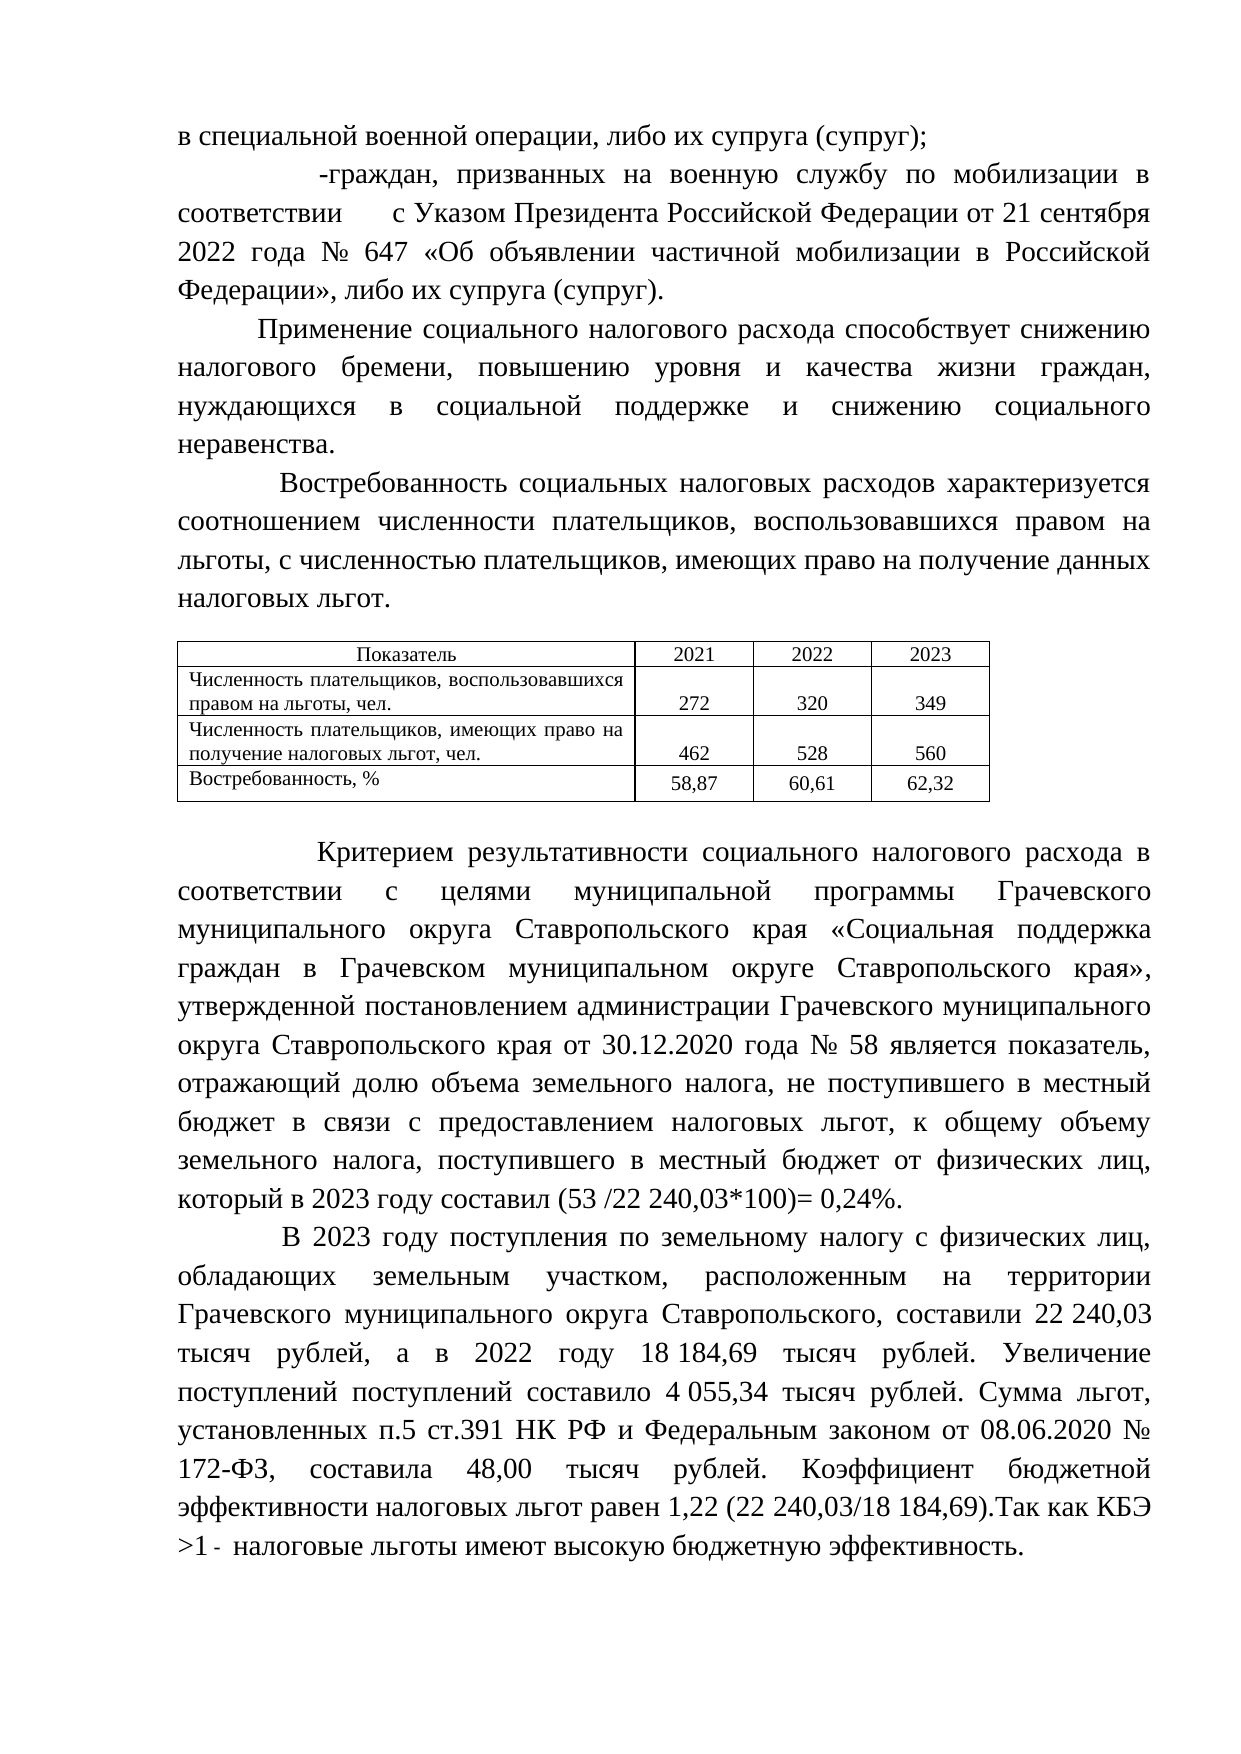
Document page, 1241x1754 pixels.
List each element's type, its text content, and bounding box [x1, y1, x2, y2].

table_cell 320 [754, 667, 871, 715]
table_cell Численность плательщиков, имеющих право на получение налоговых льгот, чел. [178, 716, 634, 764]
table_cell 560 [872, 716, 989, 764]
table_cell 62,32 [872, 766, 989, 801]
table_cell Востребованность, % [178, 766, 634, 801]
table_cell 60,61 [754, 766, 871, 801]
table_cell 462 [636, 716, 753, 764]
table_cell 349 [872, 667, 989, 715]
table_cell 272 [636, 667, 753, 715]
text Критерием результативности социального налогового расхода в соответствии с целями муниципальной программы Грачевского муниципального округа Ставропольского края «Социальная поддержка граждан в Грачевском муниципальном округе Ставропольского края», утвержденной постановлением администрации Грачевского муниципального округа Ставропольского края от 30.12.2020 года № 58 является показатель, отражающий долю объема земельного налога, не поступившего в местный бюджет в связи с предоставлением налоговых льгот, к общему объему земельного налога, поступившего в местный бюджет от физических лиц, который в 2023 году составил (53 /22 240,03*100)= 0,24%. [177, 834, 1152, 1214]
text Применение социального налогового расхода способствует снижению налогового бремени, повышению уровня и качества жизни граждан, нуждающихся в социальной поддержке и снижению социального неравенства. [177, 311, 1152, 460]
text В 2023 году поступления по земельному налогу с физических лиц, обладающих земельным участком, расположенным на территории Грачевского муниципального округа Ставропольского, составили 22 240,03 тысяч рублей, а в 2022 году 18 184,69 тысяч рублей. Увеличение поступлений поступлений составило 4 055,34 тысяч рублей. Сумма льгот, установленных п.5 ст.391 НК РФ и Федеральным законом от 08.06.2020 № 172-ФЗ, составила 48,00 тысяч рублей. Коэффициент бюджетной эффективности налоговых льгот равен 1,22 (22 240,03/18 184,69).Так как КБЭ >1 - налоговые льготы имеют высокую бюджетную эффективность. [177, 1219, 1152, 1561]
table_header 2021 [636, 642, 753, 666]
text Востребованность социальных налоговых расходов характеризуется соотношением численности плательщиков, воспользовавшихся правом на льготы, с численностью плательщиков, имеющих право на получение данных налоговых льгот. [177, 465, 1152, 614]
table_header 2022 [754, 642, 871, 666]
table_header Показатель [178, 642, 634, 666]
table_cell 58,87 [636, 766, 753, 801]
text в специальной военной операции, либо их супруга (супруг); [177, 118, 1152, 152]
table_cell Численность плательщиков, воспользовавшихся правом на льготы, чел. [178, 667, 634, 715]
text -граждан, призванных на военную службу по мобилизации в соответствии с Указом Президента Российской Федерации от 21 сентября 2022 года № 647 «Об объявлении частичной мобилизации в Российской Федерации», либо их супруга (супруг). [177, 157, 1152, 306]
table_cell 528 [754, 716, 871, 764]
table_header 2023 [872, 642, 989, 666]
